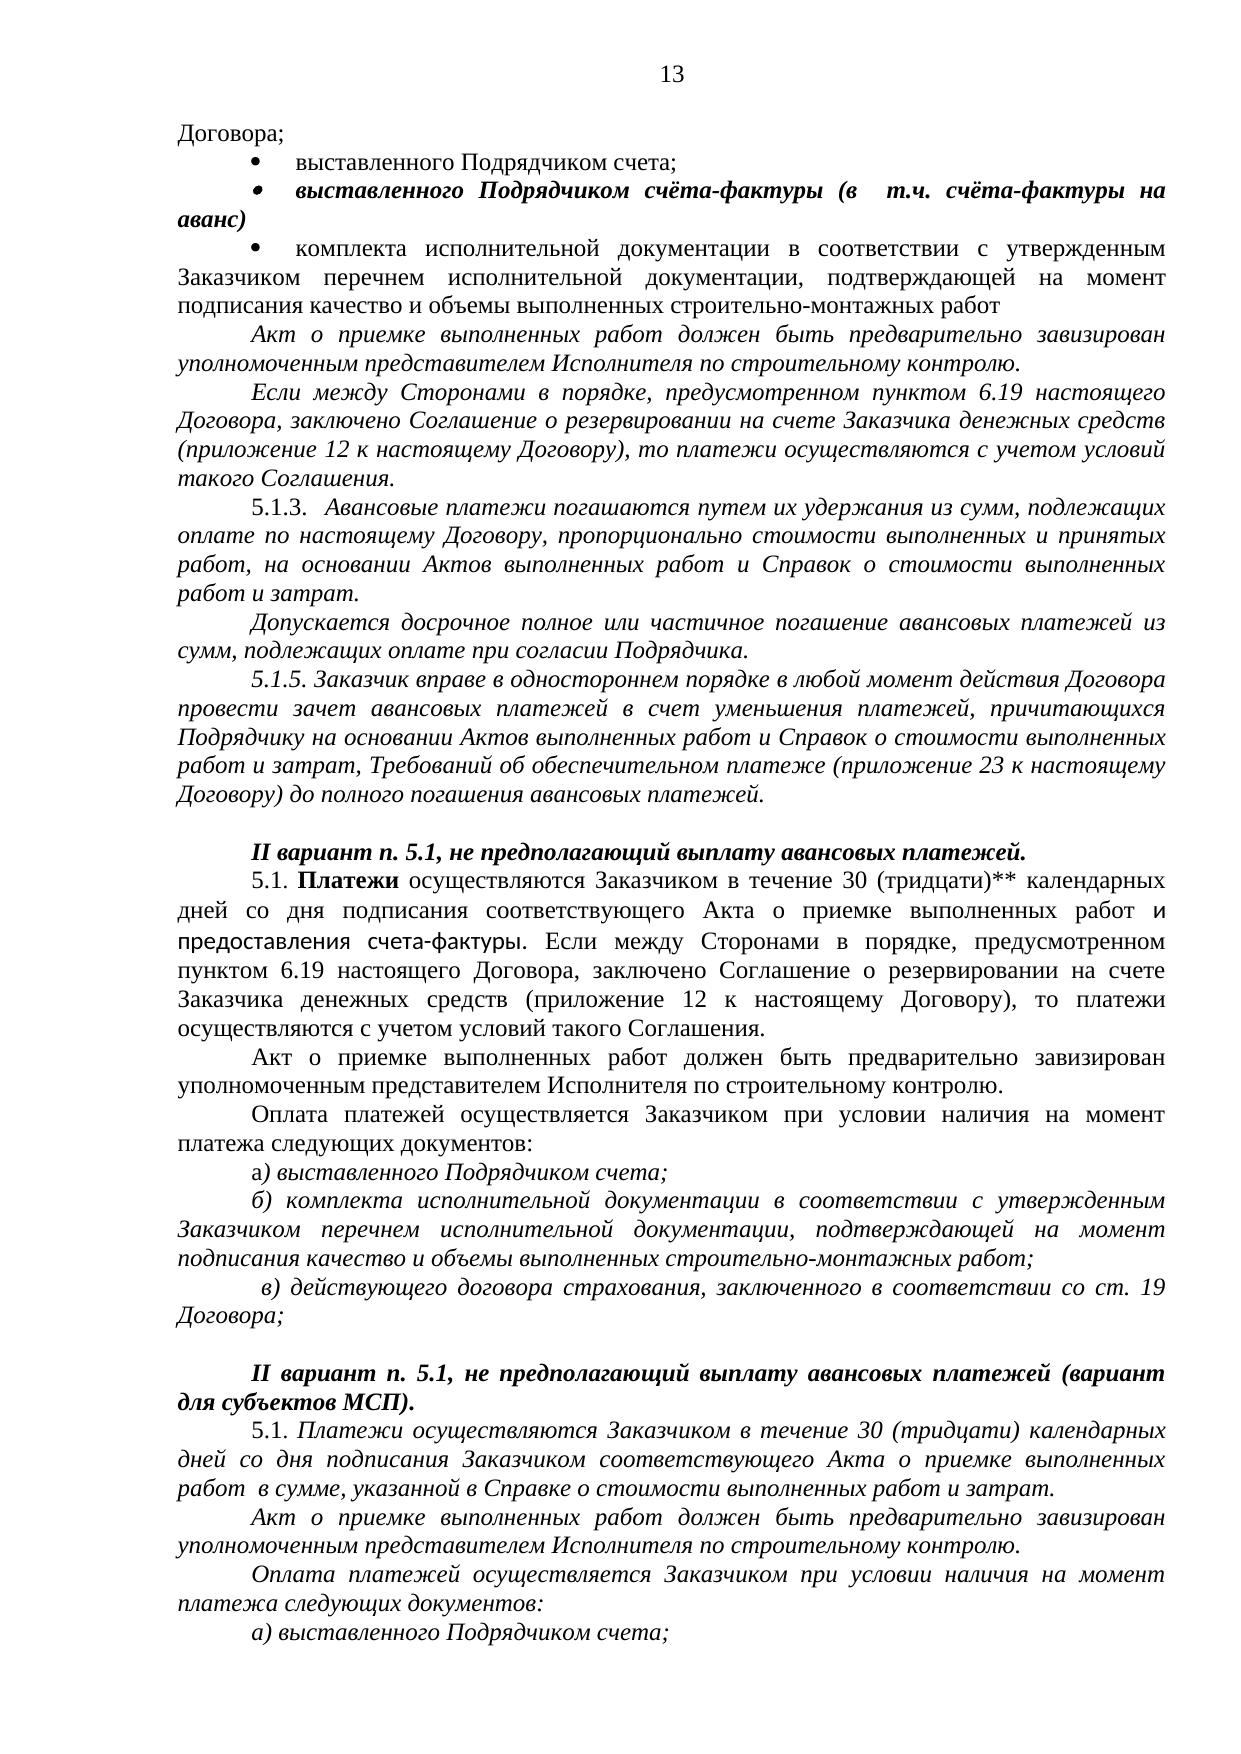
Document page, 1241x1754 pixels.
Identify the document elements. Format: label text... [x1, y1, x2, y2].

list а) выставленного Подрядчиком счета; [177, 1617, 1166, 1645]
text Оплата платежей осуществляется Заказчиком при условии наличия на момент платежа следующих документов: [177, 1099, 1166, 1157]
list Авансовые платежи погашаются путем их удержания из сумм, подлежащих оплате по настоящему Договору, пропорционально стоимости выполненных и принятых работ, на основании Актов выполненных работ и Справок о стоимости выполненных работ и затрат. [177, 492, 1166, 607]
text Акт о приемке выполненных работ должен быть предварительно завизирован уполномоченным представителем Исполнителя по строительному контролю. [177, 319, 1166, 377]
text Если между Сторонами в порядке, предусмотренном пунктом 6.19 настоящего Договора, заключено Соглашение о резервировании на счете Заказчика денежных средств (приложение 12 к настоящему Договору), то платежи осуществляются с учетом условий такого Соглашения. [177, 377, 1166, 492]
text II вариант п. 5.1, не предполагающий выплату авансовых платежей (вариант для субъектов МСП). [177, 1358, 1166, 1415]
text 5.1. Платежи осуществляются Заказчиком в течение 30 (тридцати)** календарных дней со дня подписания соответствующего Акта о приемке выполненных работ и предоставления счета-фактуры. Если между Сторонами в порядке, предусмотренном пунктом 6.19 настоящего Договора, заключено Соглашение о резервировании на счете Заказчика денежных средств (приложение 12 к настоящему Договору), то платежи осуществляются с учетом условий такого Соглашения. [177, 866, 1166, 1042]
text Акт о приемке выполненных работ должен быть предварительно завизирован уполномоченным представителем Исполнителя по строительному контролю. [177, 1502, 1166, 1559]
text Оплата платежей осуществляется Заказчиком при условии наличия на момент платежа следующих документов: [177, 1559, 1166, 1617]
text а) выставленного Подрядчиком счета; [177, 1157, 1166, 1185]
list выставленного Подрядчиком счёта-фактуры (в т.ч. счёта-фактуры на аванс) [177, 176, 1166, 233]
list комплекта исполнительной документации в соответствии с утвержденным Заказчиком перечнем исполнительной документации, подтверждающей на момент подписания качество и объемы выполненных строительно-монтажных работ [177, 233, 1166, 319]
text 5.1.5. Заказчик вправе в одностороннем порядке в любой момент действия Договора провести зачет авансовых платежей в счет уменьшения платежей, причитающихся Подрядчику на основании Актов выполненных работ и Справок о стоимости выполненных работ и затрат, Требований об обеспечительном платеже (приложение 23 к настоящему Договору) до полного погашения авансовых платежей. [177, 664, 1166, 808]
text Допускается досрочное полное или частичное погашение авансовых платежей из сумм, подлежащих оплате при согласии Подрядчика. [177, 607, 1166, 664]
text 5.1. Платежи осуществляются Заказчиком в течение 30 (тридцати) календарных дней со дня подписания Заказчиком соответствующего Акта о приемке выполненных работ в сумме, указанной в Справке о стоимости выполненных работ и затрат. [177, 1415, 1166, 1502]
text II вариант п. 5.1, не предполагающий выплату авансовых платежей. [177, 837, 1166, 866]
list выставленного Подрядчиком счета; [177, 147, 1166, 176]
list в) действующего договора страхования, заключенного в соответствии со ст. 19 Договора; [177, 1272, 1166, 1329]
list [177, 118, 1166, 147]
text Акт о приемке выполненных работ должен быть предварительно завизирован уполномоченным представителем Исполнителя по строительному контролю. [177, 1042, 1166, 1099]
